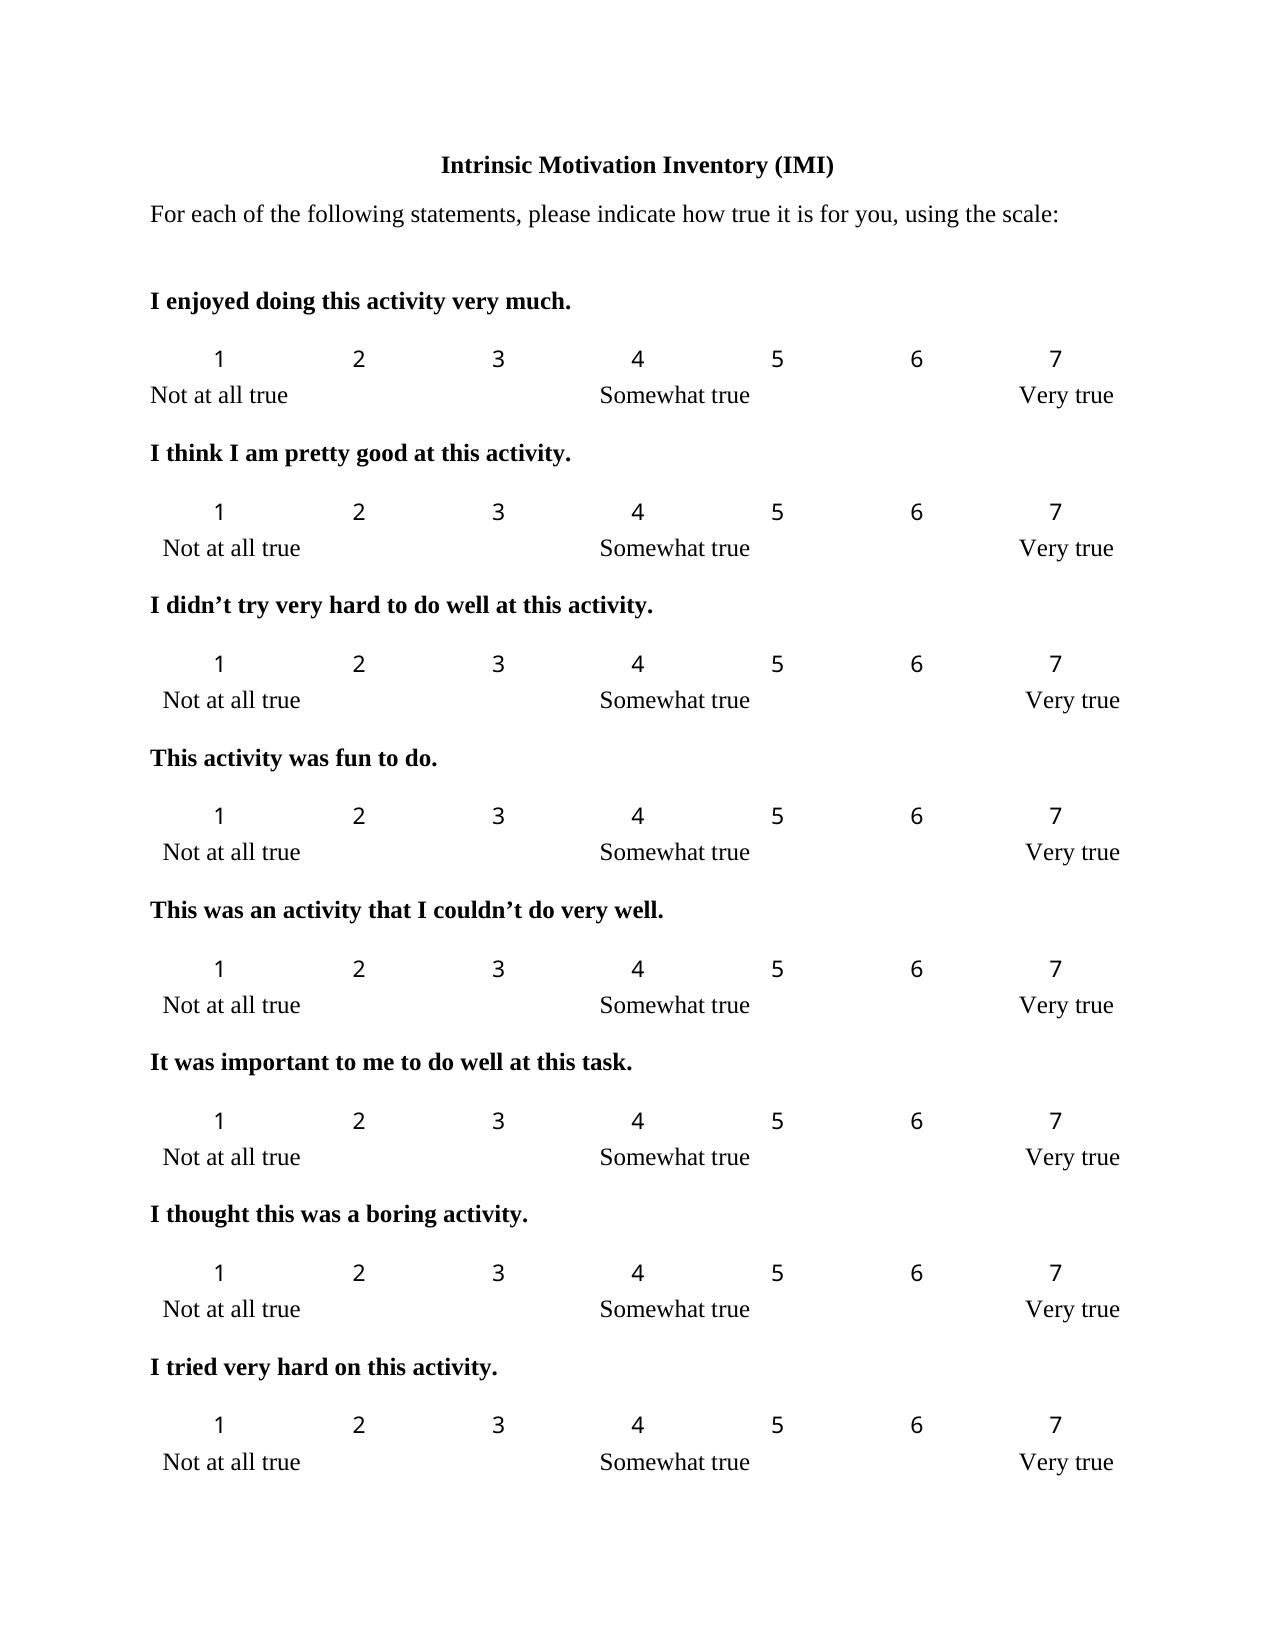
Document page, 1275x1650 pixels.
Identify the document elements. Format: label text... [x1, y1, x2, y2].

table_header 6 [847, 1257, 986, 1294]
table_header 5 [708, 953, 847, 990]
table_header 2 [289, 1105, 429, 1142]
table_header 6 [847, 1105, 986, 1142]
text Not at all true Somewhat true Very true [150, 990, 1125, 1018]
table_header 4 [568, 648, 707, 685]
table_header 5 [708, 1257, 847, 1294]
text Not at all true Somewhat true Very true [150, 1142, 1125, 1171]
text Not at all true Somewhat true Very true [150, 1294, 1125, 1323]
table_header 2 [289, 800, 429, 837]
table_header 7 [986, 800, 1125, 837]
text This activity was fun to do. [150, 743, 1125, 771]
text Not at all true Somewhat true Very true [150, 685, 1125, 714]
text This was an activity that I couldn’t do very well. [150, 895, 1125, 924]
table_header 5 [708, 800, 847, 837]
text Not at all true Somewhat true Very true [150, 533, 1125, 562]
text I didn’t try very hard to do well at this activity. [150, 590, 1125, 619]
table_header 2 [289, 1409, 429, 1447]
table_header 4 [568, 496, 707, 533]
text I enjoyed doing this activity very much. [150, 286, 1125, 314]
table_header 4 [568, 1409, 707, 1447]
table_header 3 [429, 496, 568, 533]
table_header 3 [429, 953, 568, 990]
table_header 2 [289, 1257, 429, 1294]
table_header 7 [986, 343, 1125, 381]
table_header 6 [847, 1409, 986, 1447]
text Not at all true Somewhat true Very true [150, 1447, 1125, 1475]
text I think I am pretty good at this activity. [150, 438, 1125, 467]
table_header 2 [289, 648, 429, 685]
table_header 2 [289, 343, 429, 381]
table_header 5 [708, 1409, 847, 1447]
table_header 6 [847, 800, 986, 837]
table_header 1 [150, 1409, 289, 1447]
table_header 3 [429, 1257, 568, 1294]
text It was important to me to do well at this task. [150, 1047, 1125, 1076]
table_header 2 [289, 953, 429, 990]
table_header 4 [568, 800, 707, 837]
table_header 1 [150, 953, 289, 990]
table_header 6 [847, 648, 986, 685]
table_header 1 [150, 496, 289, 533]
table_header 5 [708, 496, 847, 533]
table_header 2 [289, 496, 429, 533]
table_header 7 [986, 648, 1125, 685]
table_header 5 [708, 648, 847, 685]
table_header 1 [150, 800, 289, 837]
text I tried very hard on this activity. [150, 1352, 1125, 1381]
table_header 4 [568, 1105, 707, 1142]
table_header 7 [986, 1257, 1125, 1294]
table_header 6 [847, 953, 986, 990]
table_header 3 [429, 1409, 568, 1447]
table_header 7 [986, 953, 1125, 990]
table_header 1 [150, 343, 289, 381]
table_header 3 [429, 648, 568, 685]
table_header 3 [429, 1105, 568, 1142]
table_header 4 [568, 953, 707, 990]
table_header 7 [986, 1105, 1125, 1142]
text For each of the following statements, please indicate how true it is for you, using the scale: [150, 199, 1125, 228]
table_header 4 [568, 343, 707, 381]
table_header 1 [150, 1257, 289, 1294]
text Not at all true Somewhat true Very true [150, 381, 1125, 409]
text Not at all true Somewhat true Very true [150, 837, 1125, 866]
table_header 5 [708, 343, 847, 381]
table_header 7 [986, 1409, 1125, 1447]
table_header 5 [708, 1105, 847, 1142]
table_header 3 [429, 343, 568, 381]
table_header 7 [986, 496, 1125, 533]
table_header 1 [150, 1105, 289, 1142]
table_header 6 [847, 496, 986, 533]
table_header 1 [150, 648, 289, 685]
table_header 6 [847, 343, 986, 381]
text Intrinsic Motivation Inventory (IMI) [150, 150, 1125, 179]
text I thought this was a boring activity. [150, 1199, 1125, 1228]
table_header 4 [568, 1257, 707, 1294]
table_header 3 [429, 800, 568, 837]
